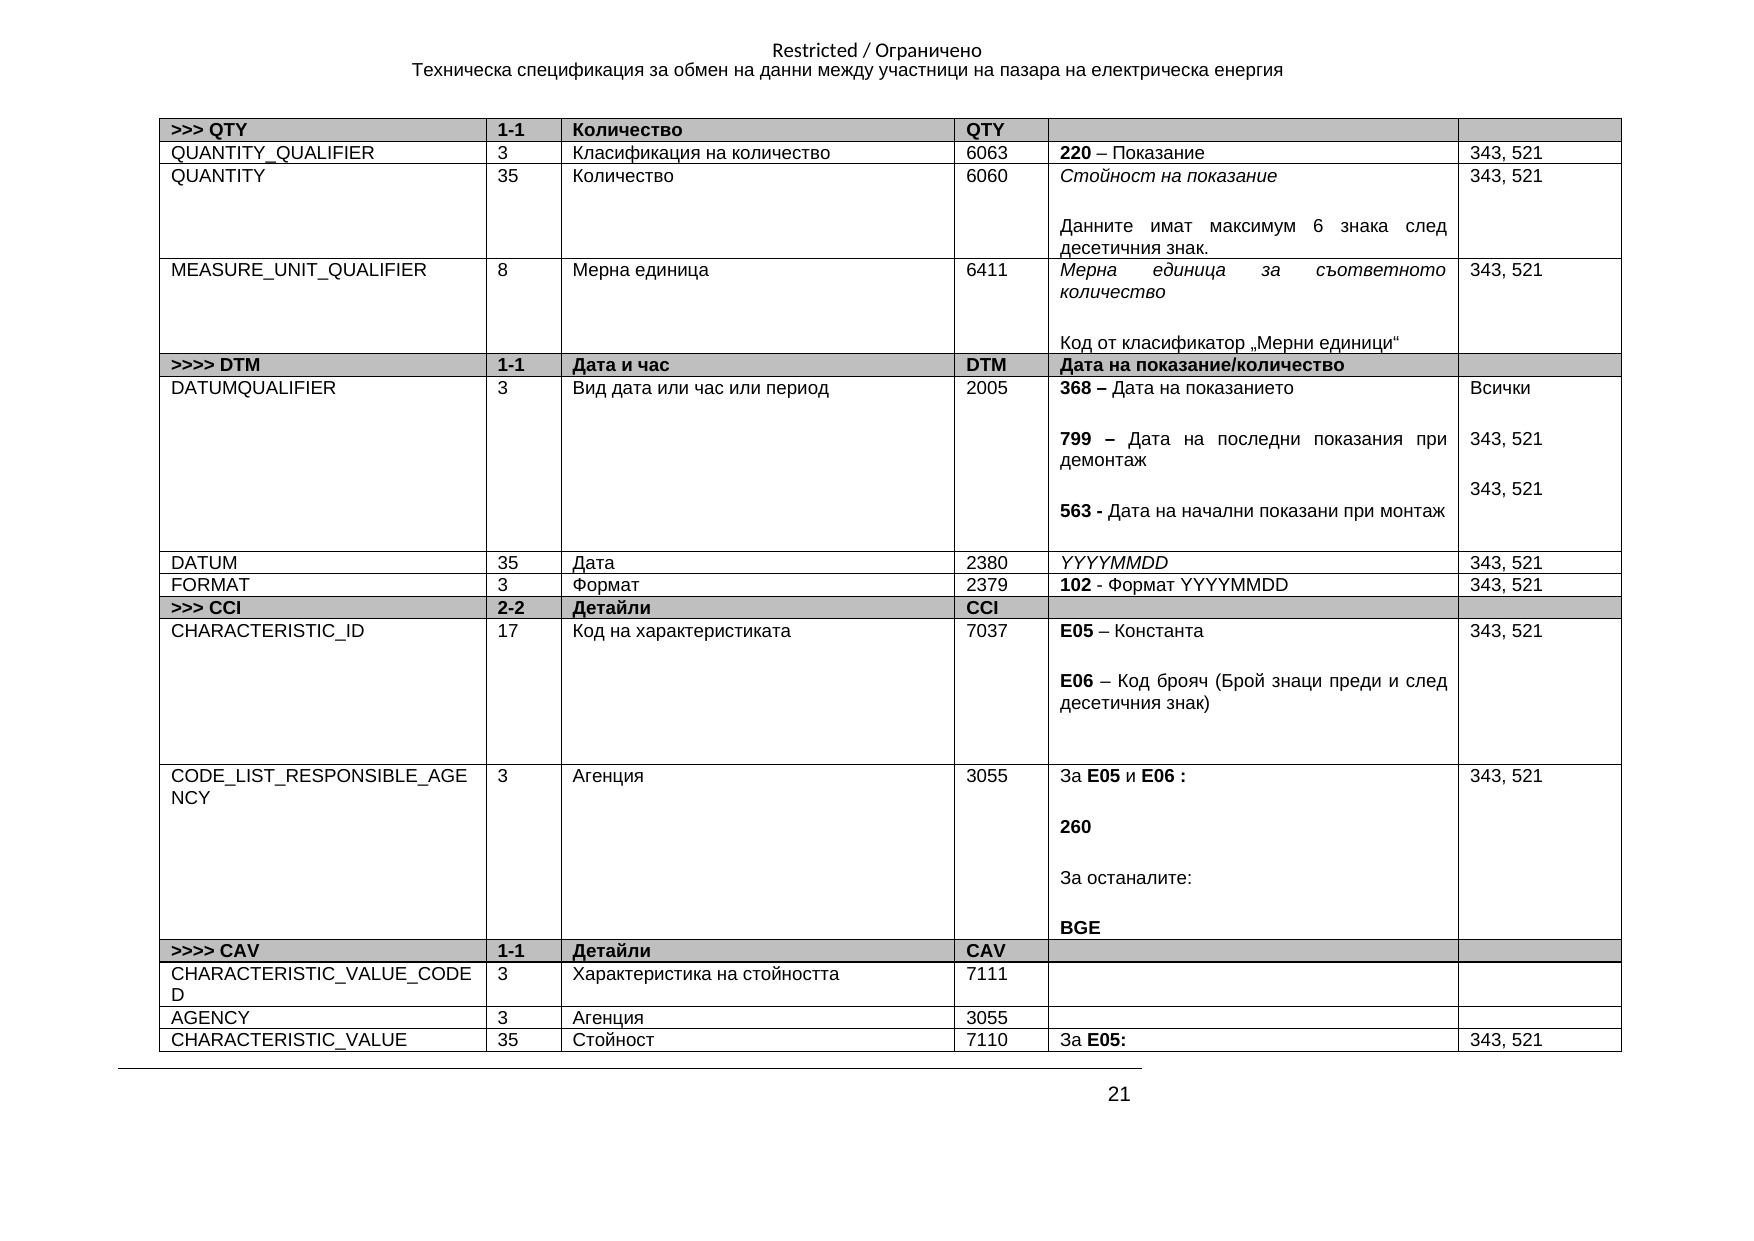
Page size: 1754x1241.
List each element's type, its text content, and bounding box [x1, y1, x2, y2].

table_cell 3 [487, 963, 561, 1006]
table_cell DATUMQUALIFIER [160, 377, 486, 551]
table_cell CHARACTERISTIC_VALUE_CODED [160, 963, 486, 1006]
table_cell [1049, 940, 1458, 961]
table_cell Мерна единица за съответното количество Код от класификатор „Мерни единици“ [1049, 259, 1458, 353]
table_cell [1049, 597, 1458, 618]
table_cell YYYYMMDD [1049, 552, 1458, 573]
table_cell 6411 [955, 259, 1048, 353]
table_cell Стойност [562, 1029, 954, 1051]
table_cell QUANTITY [160, 164, 486, 258]
table_cell 102 - Формат YYYYMMDD [1049, 574, 1458, 596]
table_cell 343, 521 [1459, 619, 1621, 764]
table_cell 8 [487, 259, 561, 353]
table_cell [1459, 963, 1621, 1006]
table_cell Характеристика на стойността [562, 963, 954, 1006]
table_cell Класификация на количество [562, 142, 954, 163]
table_cell 3 [487, 377, 561, 551]
table_cell E05 – Константа E06 – Код брояч (Брой знаци преди и след десетичния знак) [1049, 619, 1458, 764]
table_cell [1459, 940, 1621, 961]
table_cell [1049, 119, 1458, 141]
table_cell Мерна единица [562, 259, 954, 353]
table_cell 343, 521 [1459, 259, 1621, 353]
table_cell 343, 521 [1459, 142, 1621, 163]
table_cell QTY [955, 119, 1048, 141]
table_cell 35 [487, 552, 561, 573]
table_cell 343, 521 [1459, 164, 1621, 258]
table_cell Дата на показание/количество [1049, 354, 1458, 376]
table_cell 1-1 [487, 940, 561, 961]
table_cell CCI [955, 597, 1048, 618]
table_cell 343, 521 [1459, 765, 1621, 939]
table_cell 6063 [955, 142, 1048, 163]
table_cell FORMAT [160, 574, 486, 596]
table_cell [1459, 354, 1621, 376]
table_cell CAV [955, 940, 1048, 961]
table_cell 343, 521 [1459, 1029, 1621, 1051]
table_cell 3 [487, 765, 561, 939]
table_cell 7111 [955, 963, 1048, 1006]
table_cell 3 [487, 574, 561, 596]
table_cell >>>> CAV [160, 940, 486, 961]
table_cell DTM [955, 354, 1048, 376]
table_cell Детайли [562, 940, 954, 961]
table_cell [1049, 963, 1458, 1006]
table_cell MEASURE_UNIT_QUALIFIER [160, 259, 486, 353]
table_cell За E05 и E06 : 260 За останалите: BGE [1049, 765, 1458, 939]
table_cell Дата [562, 552, 954, 573]
table_cell Агенция [562, 1007, 954, 1028]
table_cell 2379 [955, 574, 1048, 596]
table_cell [160, 1029, 486, 1051]
table_cell 35 [487, 164, 561, 258]
table_cell 35 [487, 1029, 561, 1051]
table_cell 3055 [955, 1007, 1048, 1028]
table_cell 2380 [955, 552, 1048, 573]
table_cell [1459, 119, 1621, 141]
table_cell Формат [562, 574, 954, 596]
table_cell [1459, 1007, 1621, 1028]
table_cell AGENCY [160, 1007, 486, 1028]
table_cell >>>> DTM [160, 354, 486, 376]
table_cell 343, 521 [1459, 574, 1621, 596]
table_cell 343, 521 [1459, 552, 1621, 573]
table_cell 7110 [955, 1029, 1048, 1051]
table_cell 2-2 [487, 597, 561, 618]
table_cell Количество [562, 164, 954, 258]
table_cell 7037 [955, 619, 1048, 764]
table_cell 368 – Дата на показанието 799 – Дата на последни показания при демонтаж 563 - Дата на начални показани при монтаж [1049, 377, 1458, 551]
table_cell Всички 343, 521 343, 521 [1459, 377, 1621, 551]
table_cell 1-1 [487, 119, 561, 141]
table_cell 220 – Показание [1049, 142, 1458, 163]
table_cell CHARACTERISTIC_ID [160, 619, 486, 764]
table_cell 17 [487, 619, 561, 764]
table_cell 3 [487, 142, 561, 163]
table_cell >>> CCI [160, 597, 486, 618]
table_cell 1-1 [487, 354, 561, 376]
table_cell Количество [562, 119, 954, 141]
table_cell CODE_LIST_RESPONSIBLE_AGENCY [160, 765, 486, 939]
table_cell 3 [487, 1007, 561, 1028]
table_cell >>> QTY [160, 119, 486, 141]
table_cell [1049, 1007, 1458, 1028]
table_cell Стойност на показание Данните имат максимум 6 знака след десетичния знак. [1049, 164, 1458, 258]
table_cell Дата и час [562, 354, 954, 376]
table_cell Детайли [562, 597, 954, 618]
table_cell 6060 [955, 164, 1048, 258]
table_cell Вид дата или час или период [562, 377, 954, 551]
table_cell 2005 [955, 377, 1048, 551]
table_cell Код на характеристиката [562, 619, 954, 764]
table_cell QUANTITY_QUALIFIER [160, 142, 486, 163]
table_cell DATUM [160, 552, 486, 573]
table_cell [1049, 1029, 1458, 1051]
table_cell [1459, 597, 1621, 618]
table_cell Агенция [562, 765, 954, 939]
table_cell 3055 [955, 765, 1048, 939]
